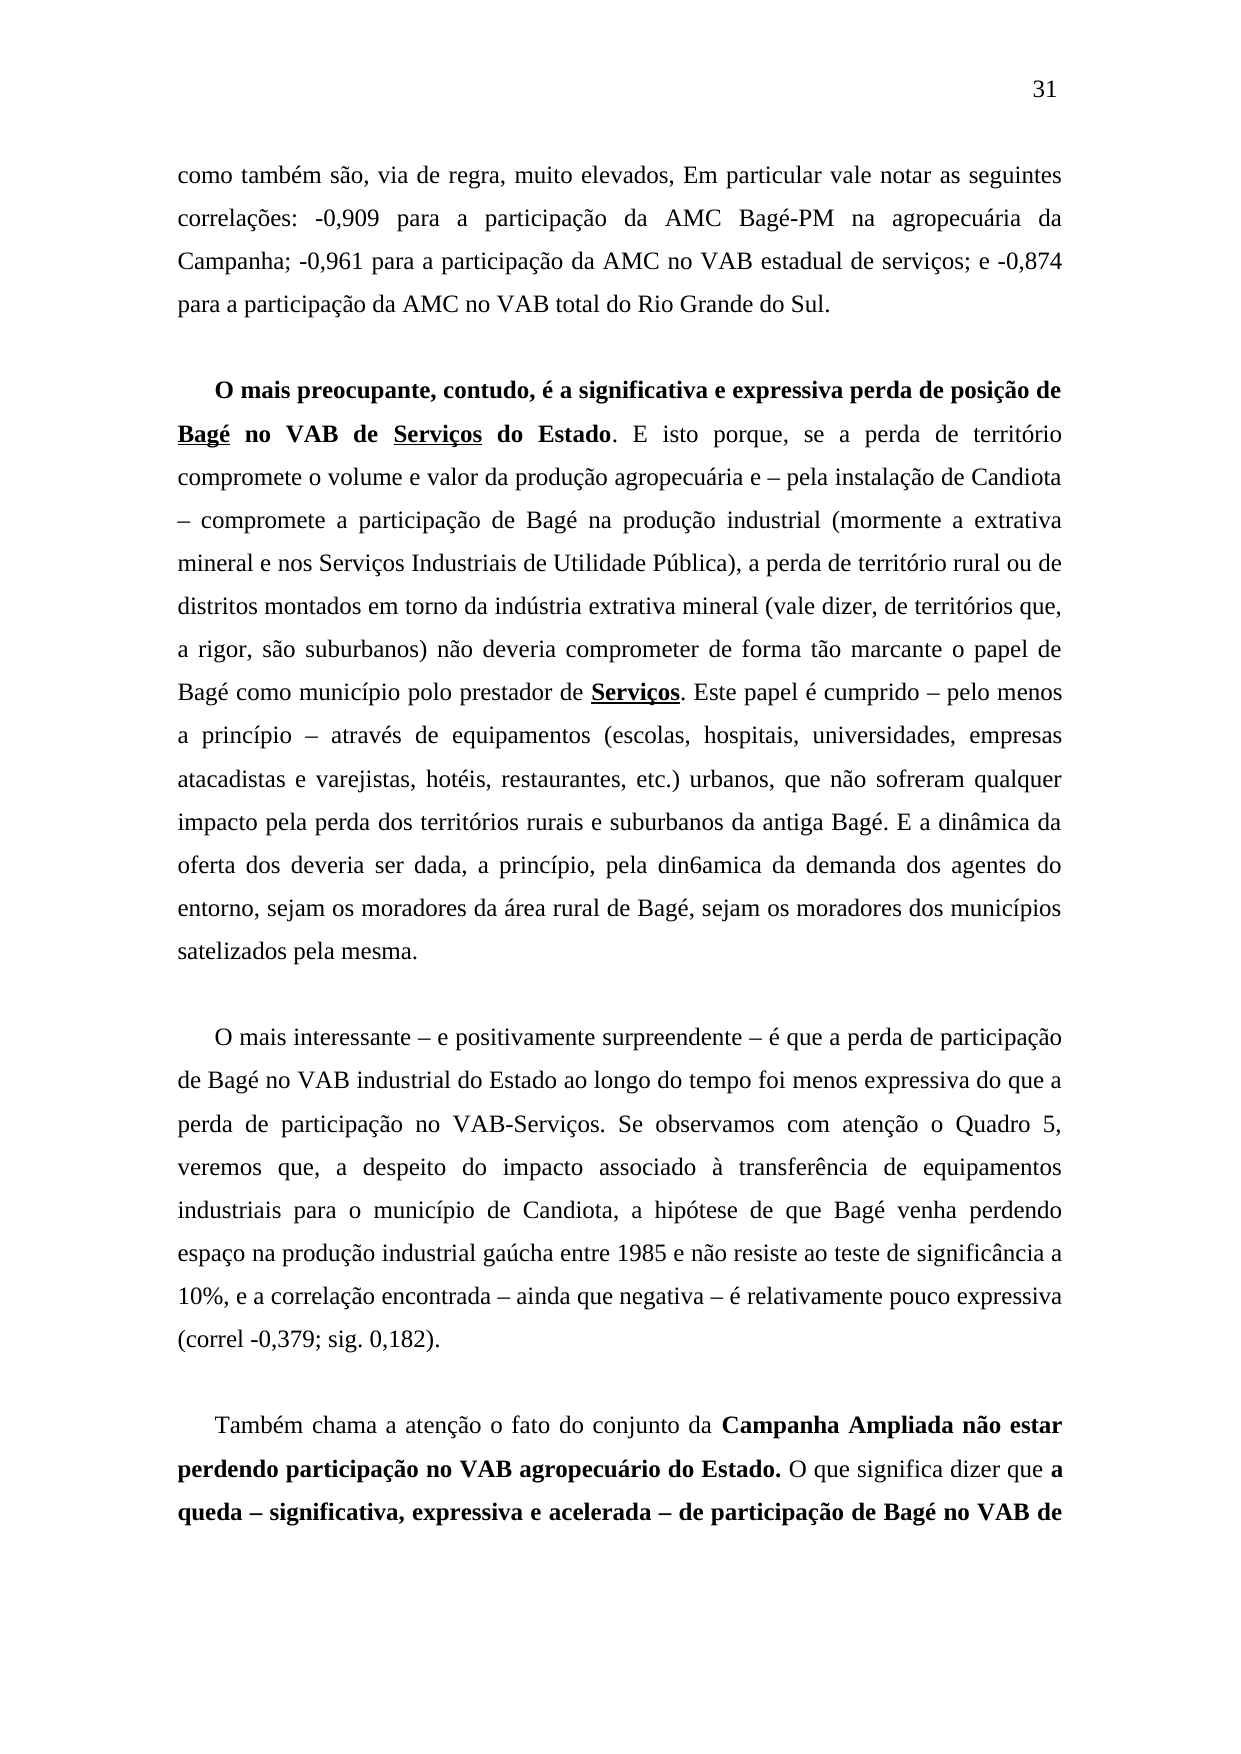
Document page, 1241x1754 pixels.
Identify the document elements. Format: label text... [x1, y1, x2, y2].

text O mais preocupante, contudo, é a significativa e expressiva perda de posição de Bagé no VAB de Serviços do Estado. E isto porque, se a perda de território compromete o volume e valor da produção agropecuária e – pela instalação de Candiota – compromete a participação de Bagé na produção industrial (mormente a extrativa mineral e nos Serviços Industriais de Utilidade Pública), a perda de território rural ou de distritos montados em torno da indústria extrativa mineral (vale dizer, de territórios que, a rigor, são suburbanos) não deveria comprometer de forma tão marcante o papel de Bagé como município polo prestador de Serviços. Este papel é cumprido – pelo menos a princípio – através de equipamentos (escolas, hospitais, universidades, empresas atacadistas e varejistas, hotéis, restaurantes, etc.) urbanos, que não sofreram qualquer impacto pela perda dos territórios rurais e suburbanos da antiga Bagé. E a dinâmica da oferta dos deveria ser dada, a princípio, pela din6amica da demanda dos agentes do entorno, sejam os moradores da área rural de Bagé, sejam os moradores dos municípios satelizados pela mesma. [177, 376, 1063, 965]
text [177, 1411, 1063, 1526]
text O mais interessante – e positivamente surpreendente – é que a perda de participação de Bagé no VAB industrial do Estado ao longo do tempo foi menos expressiva do que a perda de participação no VAB-Serviços. Se observamos com atenção o Quadro 5, veremos que, a despeito do impacto associado à transferência de equipamentos industriais para o município de Candiota, a hipótese de que Bagé venha perdendo espaço na produção industrial gaúcha entre 1985 e não resiste ao teste de significância a 10%, e a correlação encontrada – ainda que negativa – é relativamente pouco expressiva (correl -0,379; sig. 0,182). [177, 1022, 1063, 1353]
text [177, 160, 1063, 318]
